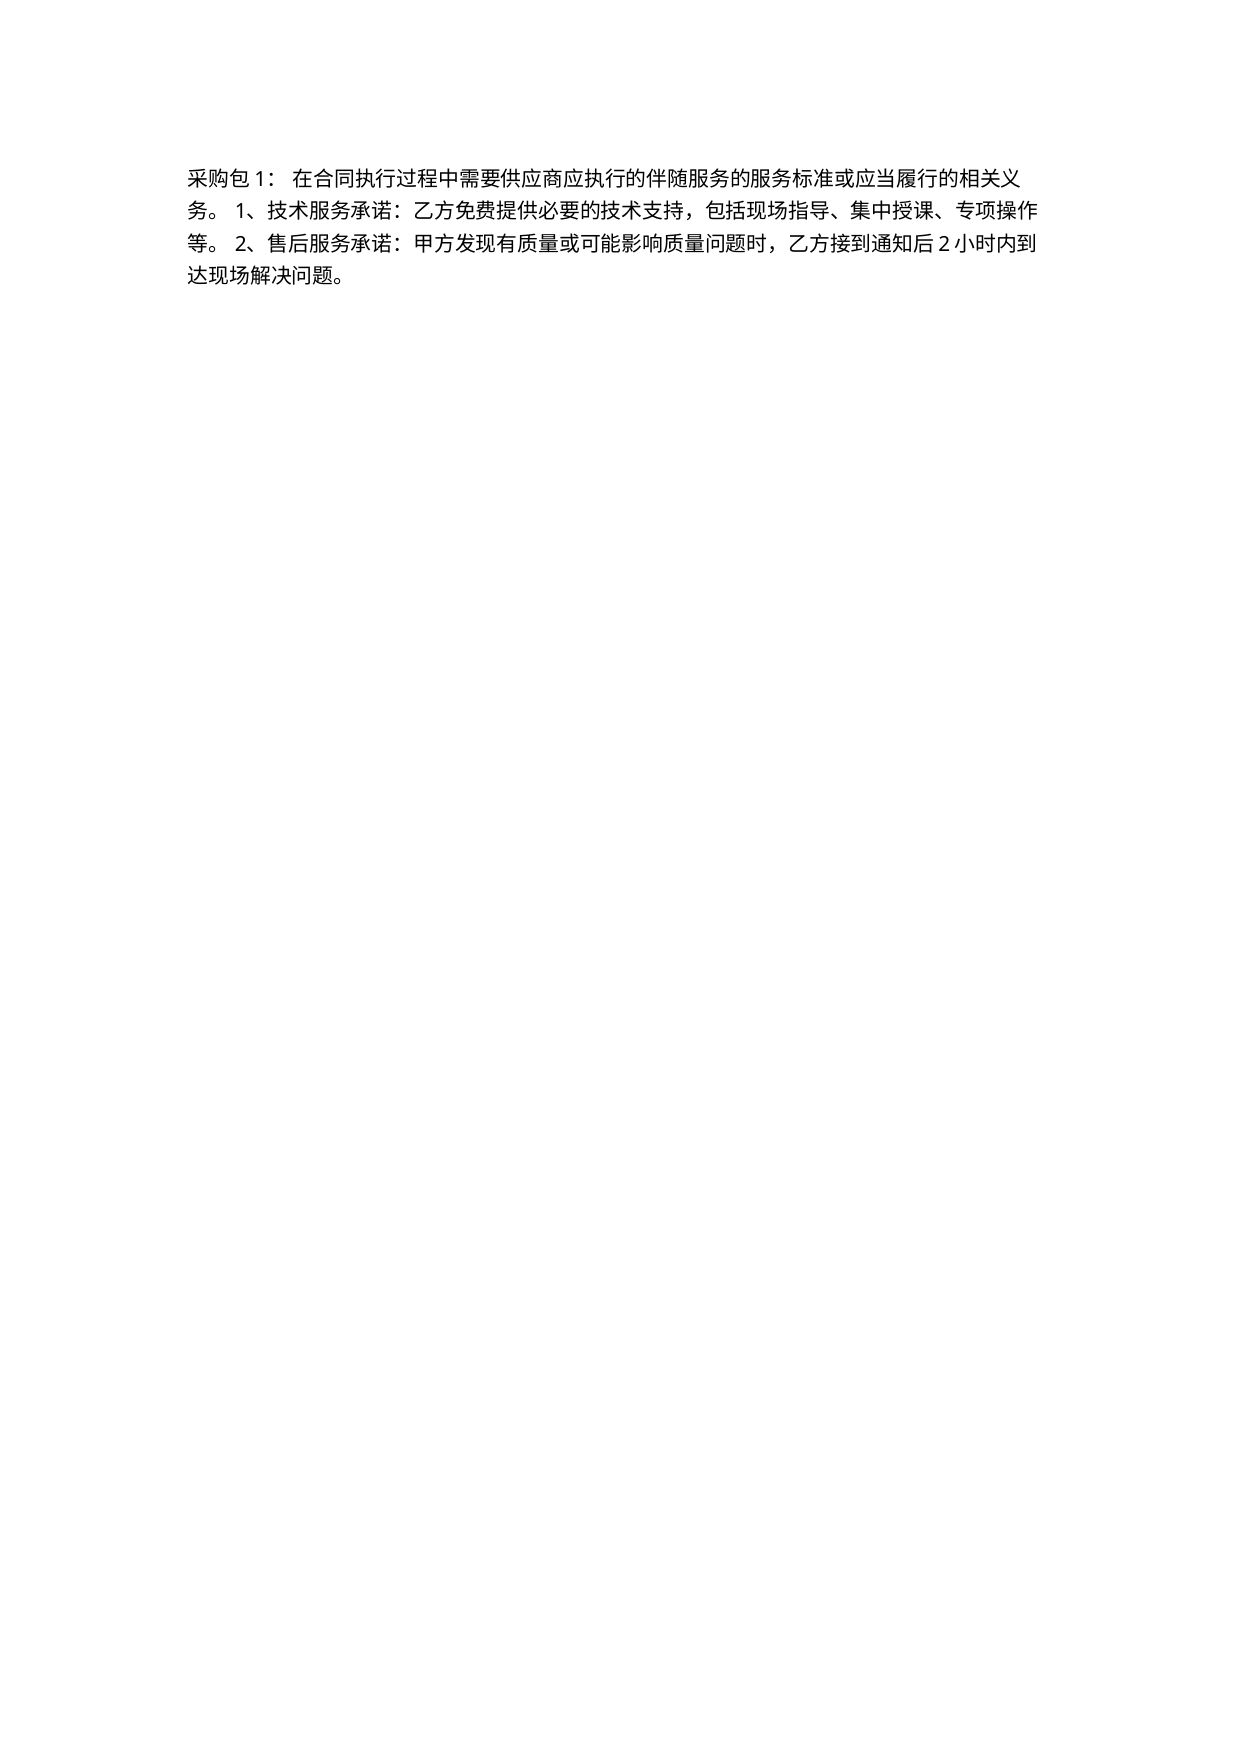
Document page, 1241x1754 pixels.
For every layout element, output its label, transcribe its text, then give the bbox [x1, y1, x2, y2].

text 采购包1： 在合同执行过程中需要供应商应执行的伴随服务的服务标准或应当履行的相关义务。 1、技术服务承诺：乙方免费提供必要的技术支持，包括现场指导、集中授课、专项操作等。 2、售后服务承诺：甲方发现有质量或可能影响质量问题时，乙方接到通知后2小时内到达现场解决问题。 [187, 162, 1053, 292]
